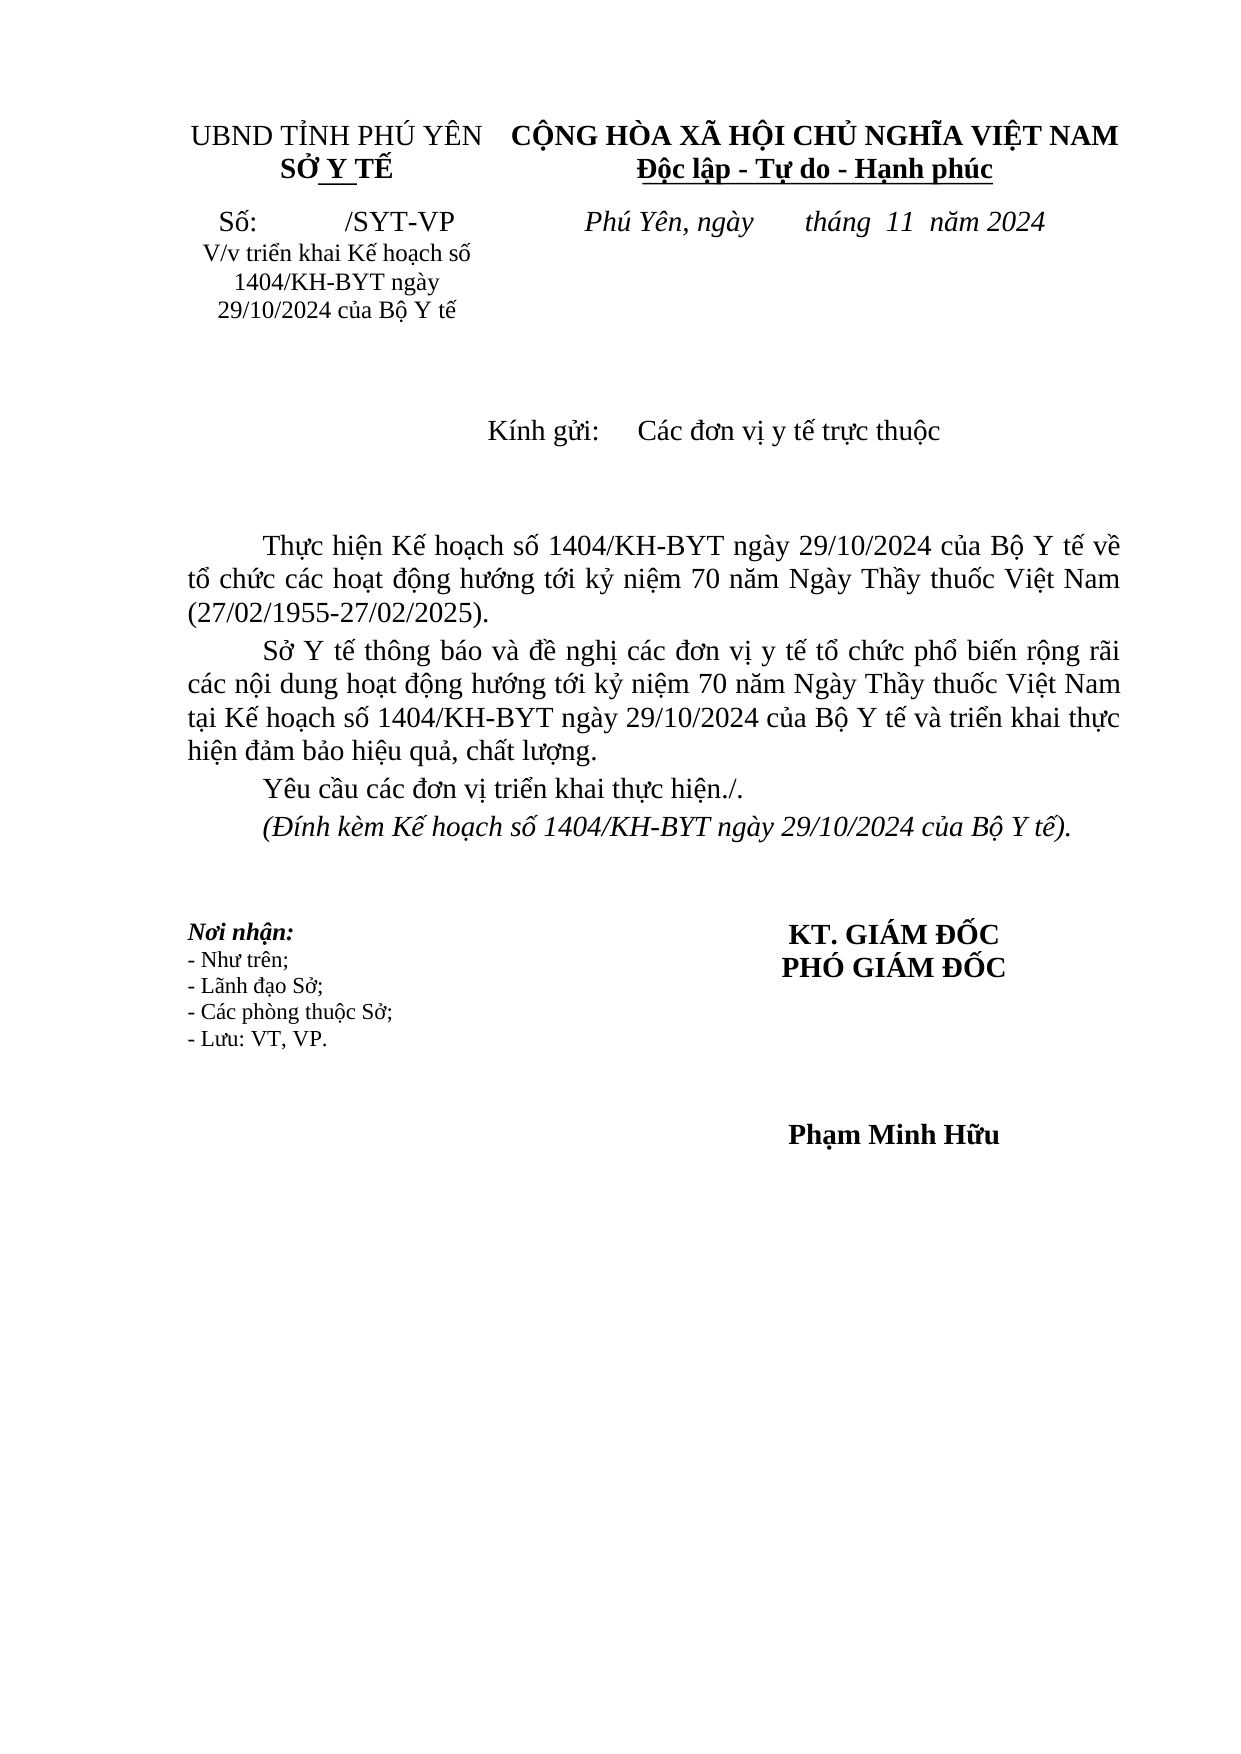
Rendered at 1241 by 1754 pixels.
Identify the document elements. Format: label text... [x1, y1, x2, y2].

text Kính gửi: Các đơn vị y tế trực thuộc [187, 413, 1122, 446]
table_header CỘNG HÒA XÃ HỘI CHỦ NGHĨA VIỆT NAM Độc lập - Tự do - Hạnh phúc Phú Yên, ngày tháng 11 năm 2024 [497, 118, 1132, 324]
text Sở Y tế thông báo và đề nghị các đơn vị y tế tổ chức phổ biến rộng rãi các nội dung hoạt động hướng tới kỷ niệm 70 năm Ngày Thầy thuốc Việt Nam tại Kế hoạch số 1404/KH-BYT ngày 29/10/2024 của Bộ Y tế và triển khai thực hiện đảm bảo hiệu quả, chất lượng. [187, 633, 1122, 767]
text (Đính kèm Kế hoạch số 1404/KH-BYT ngày 29/10/2024 của Bộ Y tế). [187, 809, 1122, 842]
table_header KT. GIÁM ĐỐC PHÓ GIÁM ĐỐC Phạm Minh Hữu [655, 917, 1133, 1150]
table_header Nơi nhận: - Như trên; - Lãnh đạo Sở; - Các phòng thuộc Sở; - Lưu: VT, VP. [176, 917, 654, 1150]
table_header UBND TỈNH PHÚ YÊN SỞ Y TẾ Số: /SYT-VP V/v triển khai Kế hoạch số 1404/KH-BYT ngày 29/10/2024 của Bộ Y tế [176, 118, 497, 324]
text Thực hiện Kế hoạch số 1404/KH-BYT ngày 29/10/2024 của Bộ Y tế về tổ chức các hoạt động hướng tới kỷ niệm 70 năm Ngày Thầy thuốc Việt Nam (27/02/1955-27/02/2025). [187, 528, 1122, 628]
text Yêu cầu các đơn vị triển khai thực hiện./. [187, 771, 1122, 804]
